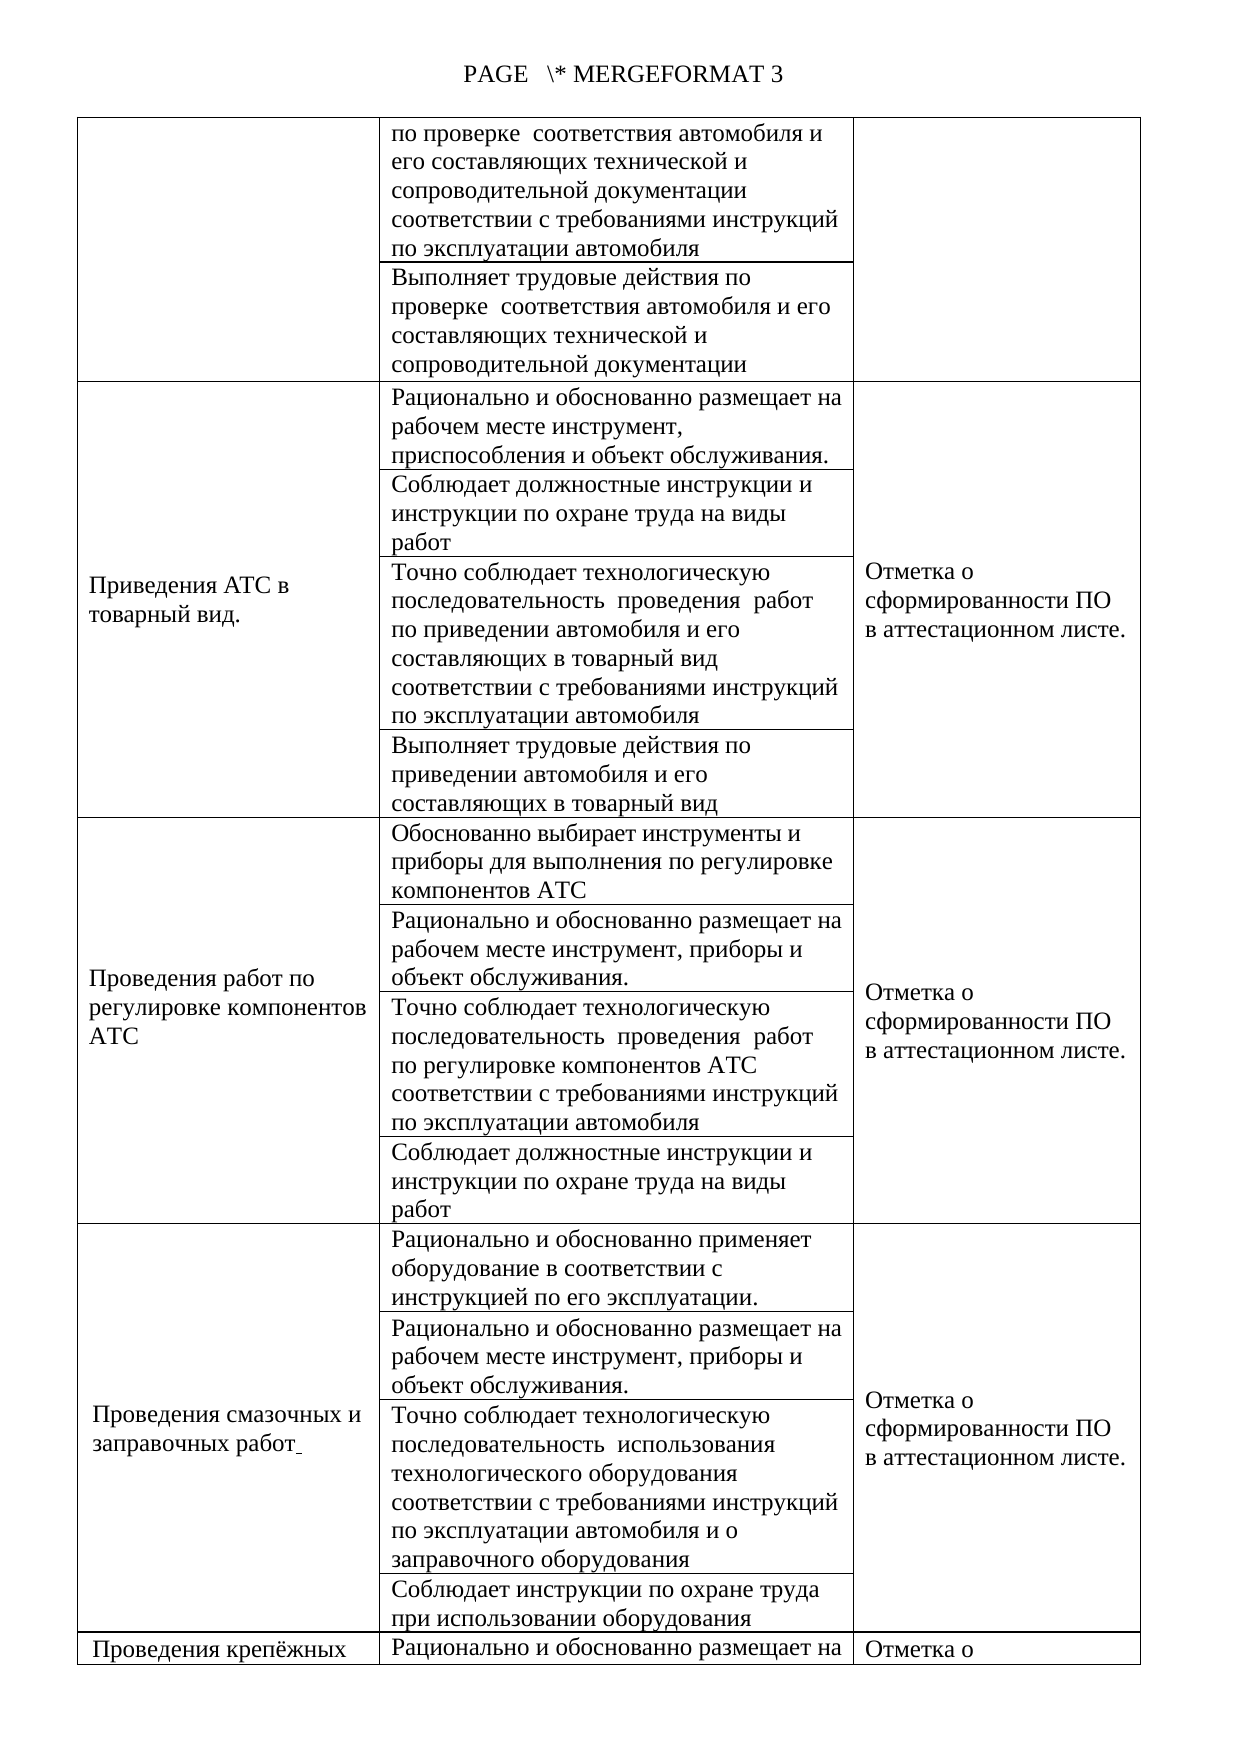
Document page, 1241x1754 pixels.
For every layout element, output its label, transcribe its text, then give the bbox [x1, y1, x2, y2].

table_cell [380, 1633, 853, 1664]
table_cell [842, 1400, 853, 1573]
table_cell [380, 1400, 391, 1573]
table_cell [380, 470, 853, 556]
table_cell Выполняет трудовые действия по проверке соответствия автомобиля и его составляющих технической и сопроводительной документации [380, 263, 853, 381]
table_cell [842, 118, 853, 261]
table_cell Рационально и обоснованно размещает на рабочем месте инструмент, приборы и объект обслуживания. [380, 1312, 853, 1399]
table_cell Рационально и обоснованно применяет оборудование в соответствии с инструкцией по его эксплуатации. [380, 1224, 853, 1311]
table_cell Проведения работ по регулировке компонентов АТС [78, 818, 379, 1223]
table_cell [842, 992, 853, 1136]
table_cell Отметка о сформированности ПО в аттестационном листе. [854, 818, 1140, 1223]
table_cell Обоснованно выбирает инструменты и приборы для выполнения по регулировке компонентов АТС [380, 818, 853, 904]
table_cell Проведения смазочных и заправочных работ [78, 1224, 379, 1631]
table_cell Точно соблюдает технологическую последовательность проведения работ по приведении автомобиля и его составляющих в товарный вид соответствии с требованиями инструкций по эксплуатации автомобиля [380, 557, 853, 729]
table_cell Рационально и обоснованно размещает на рабочем месте инструмент, приборы и объект обслуживания. [380, 905, 853, 991]
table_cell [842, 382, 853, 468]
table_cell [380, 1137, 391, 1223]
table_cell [854, 382, 1140, 817]
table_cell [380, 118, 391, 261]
table_cell Приведения АТС в товарный вид. [78, 382, 379, 817]
table_cell Выполняет трудовые действия по приведении автомобиля и его составляющих в товарный вид [380, 730, 853, 817]
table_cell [854, 1633, 1140, 1664]
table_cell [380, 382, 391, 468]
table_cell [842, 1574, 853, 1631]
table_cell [78, 1633, 379, 1664]
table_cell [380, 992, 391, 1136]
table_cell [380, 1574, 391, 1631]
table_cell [854, 1224, 1140, 1631]
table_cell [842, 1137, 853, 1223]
